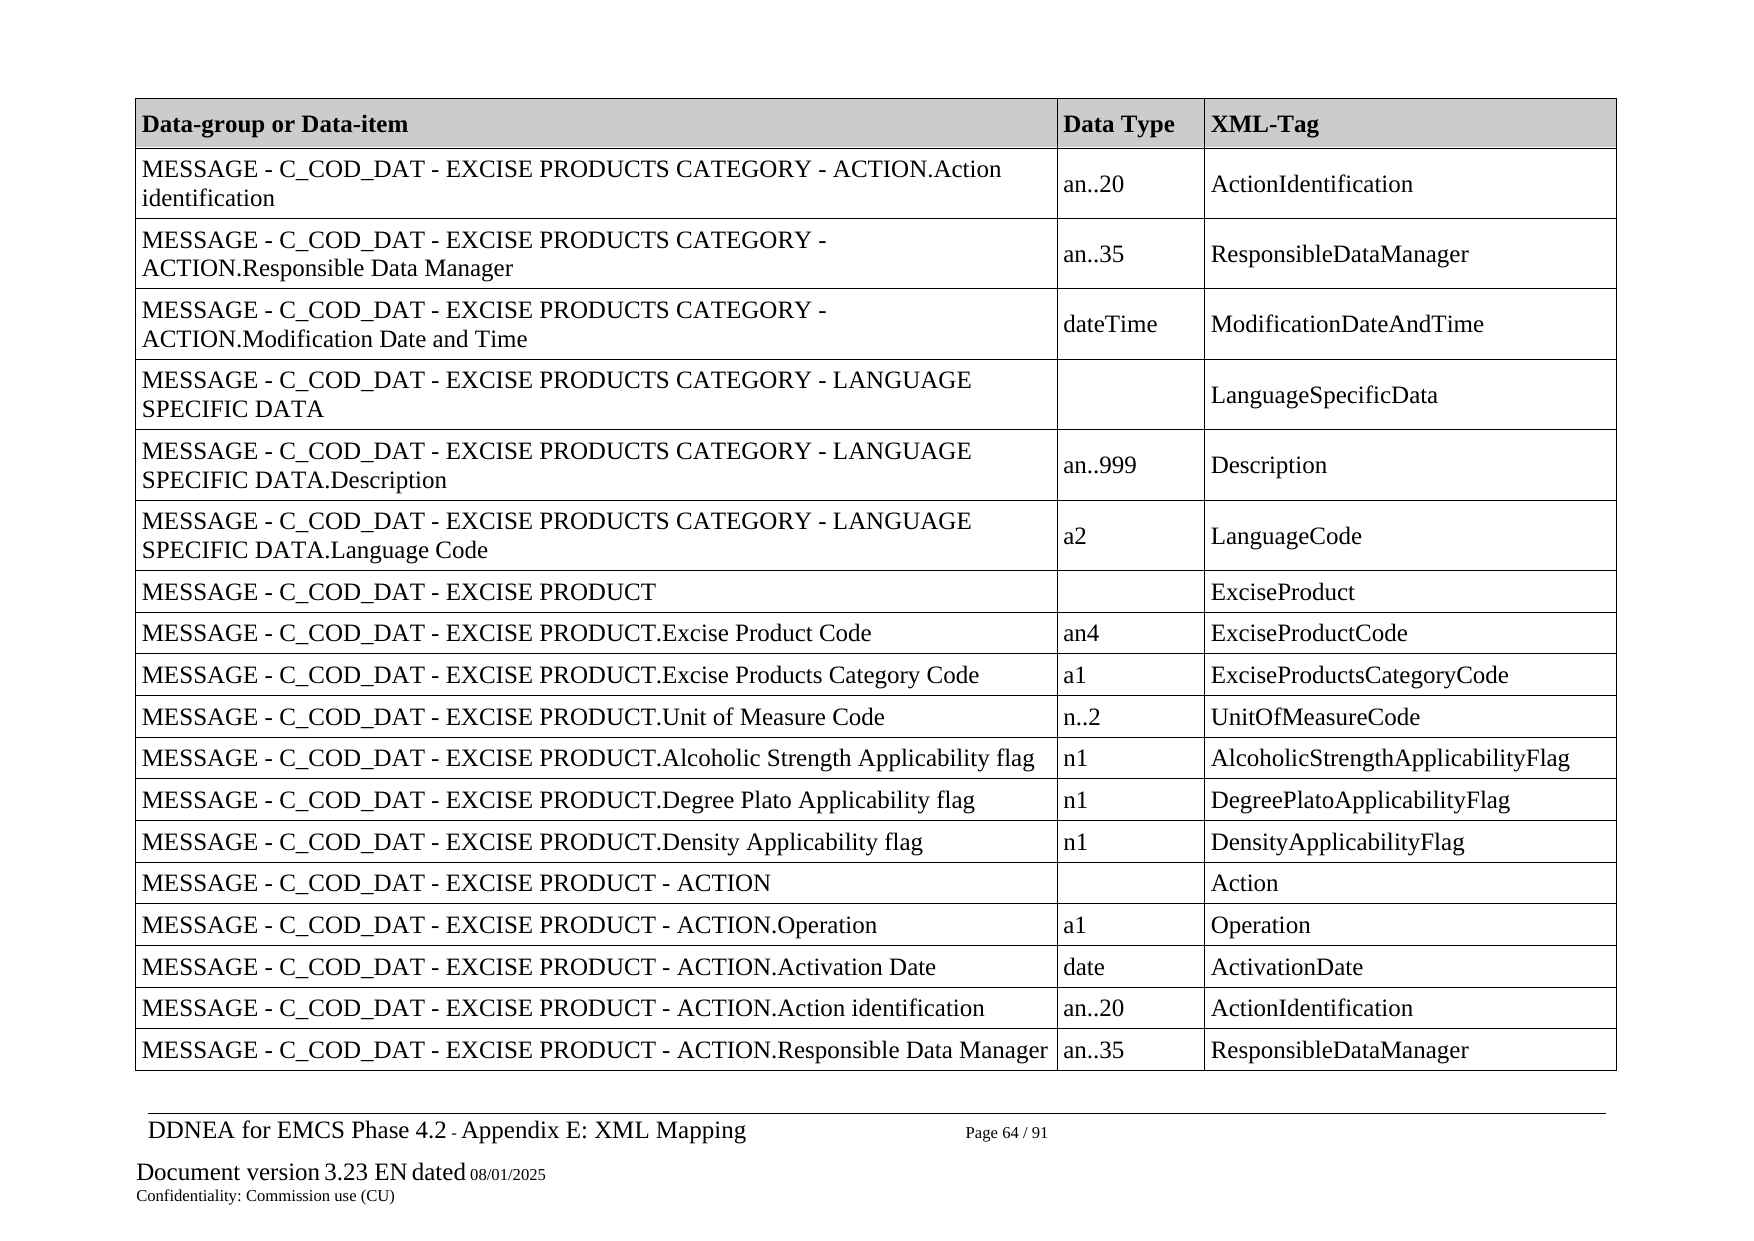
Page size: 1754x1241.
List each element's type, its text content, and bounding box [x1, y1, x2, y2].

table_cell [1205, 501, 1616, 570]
table_header Data Type [1058, 99, 1204, 147]
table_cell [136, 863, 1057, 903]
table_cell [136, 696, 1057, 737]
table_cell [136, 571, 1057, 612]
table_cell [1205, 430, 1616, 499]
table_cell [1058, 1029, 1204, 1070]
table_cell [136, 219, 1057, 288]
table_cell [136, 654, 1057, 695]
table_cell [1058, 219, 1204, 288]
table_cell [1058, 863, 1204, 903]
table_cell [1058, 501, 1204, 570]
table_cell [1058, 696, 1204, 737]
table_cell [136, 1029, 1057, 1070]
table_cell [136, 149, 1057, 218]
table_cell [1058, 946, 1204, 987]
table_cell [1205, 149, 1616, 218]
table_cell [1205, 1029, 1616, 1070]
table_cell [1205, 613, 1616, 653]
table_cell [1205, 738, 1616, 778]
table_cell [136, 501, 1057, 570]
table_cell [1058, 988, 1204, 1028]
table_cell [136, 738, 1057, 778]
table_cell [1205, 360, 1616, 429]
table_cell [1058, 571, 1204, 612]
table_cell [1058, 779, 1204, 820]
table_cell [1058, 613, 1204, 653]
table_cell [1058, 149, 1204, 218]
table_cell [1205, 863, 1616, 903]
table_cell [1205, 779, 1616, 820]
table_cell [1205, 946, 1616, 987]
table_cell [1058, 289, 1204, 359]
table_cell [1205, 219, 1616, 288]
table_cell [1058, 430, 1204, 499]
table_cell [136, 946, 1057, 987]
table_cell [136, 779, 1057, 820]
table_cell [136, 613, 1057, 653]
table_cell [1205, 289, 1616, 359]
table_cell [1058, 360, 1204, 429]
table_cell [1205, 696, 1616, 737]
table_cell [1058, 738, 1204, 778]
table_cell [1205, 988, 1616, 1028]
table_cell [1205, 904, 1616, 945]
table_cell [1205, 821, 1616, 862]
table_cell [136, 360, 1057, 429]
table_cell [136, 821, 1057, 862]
table_header Data-group or Data-item [136, 99, 1057, 147]
table_header XML-Tag [1205, 99, 1616, 147]
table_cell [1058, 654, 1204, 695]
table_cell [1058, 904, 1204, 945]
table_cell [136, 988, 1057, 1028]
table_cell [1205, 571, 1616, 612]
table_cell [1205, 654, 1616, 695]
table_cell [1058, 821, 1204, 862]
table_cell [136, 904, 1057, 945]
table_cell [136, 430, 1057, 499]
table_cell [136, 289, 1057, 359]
